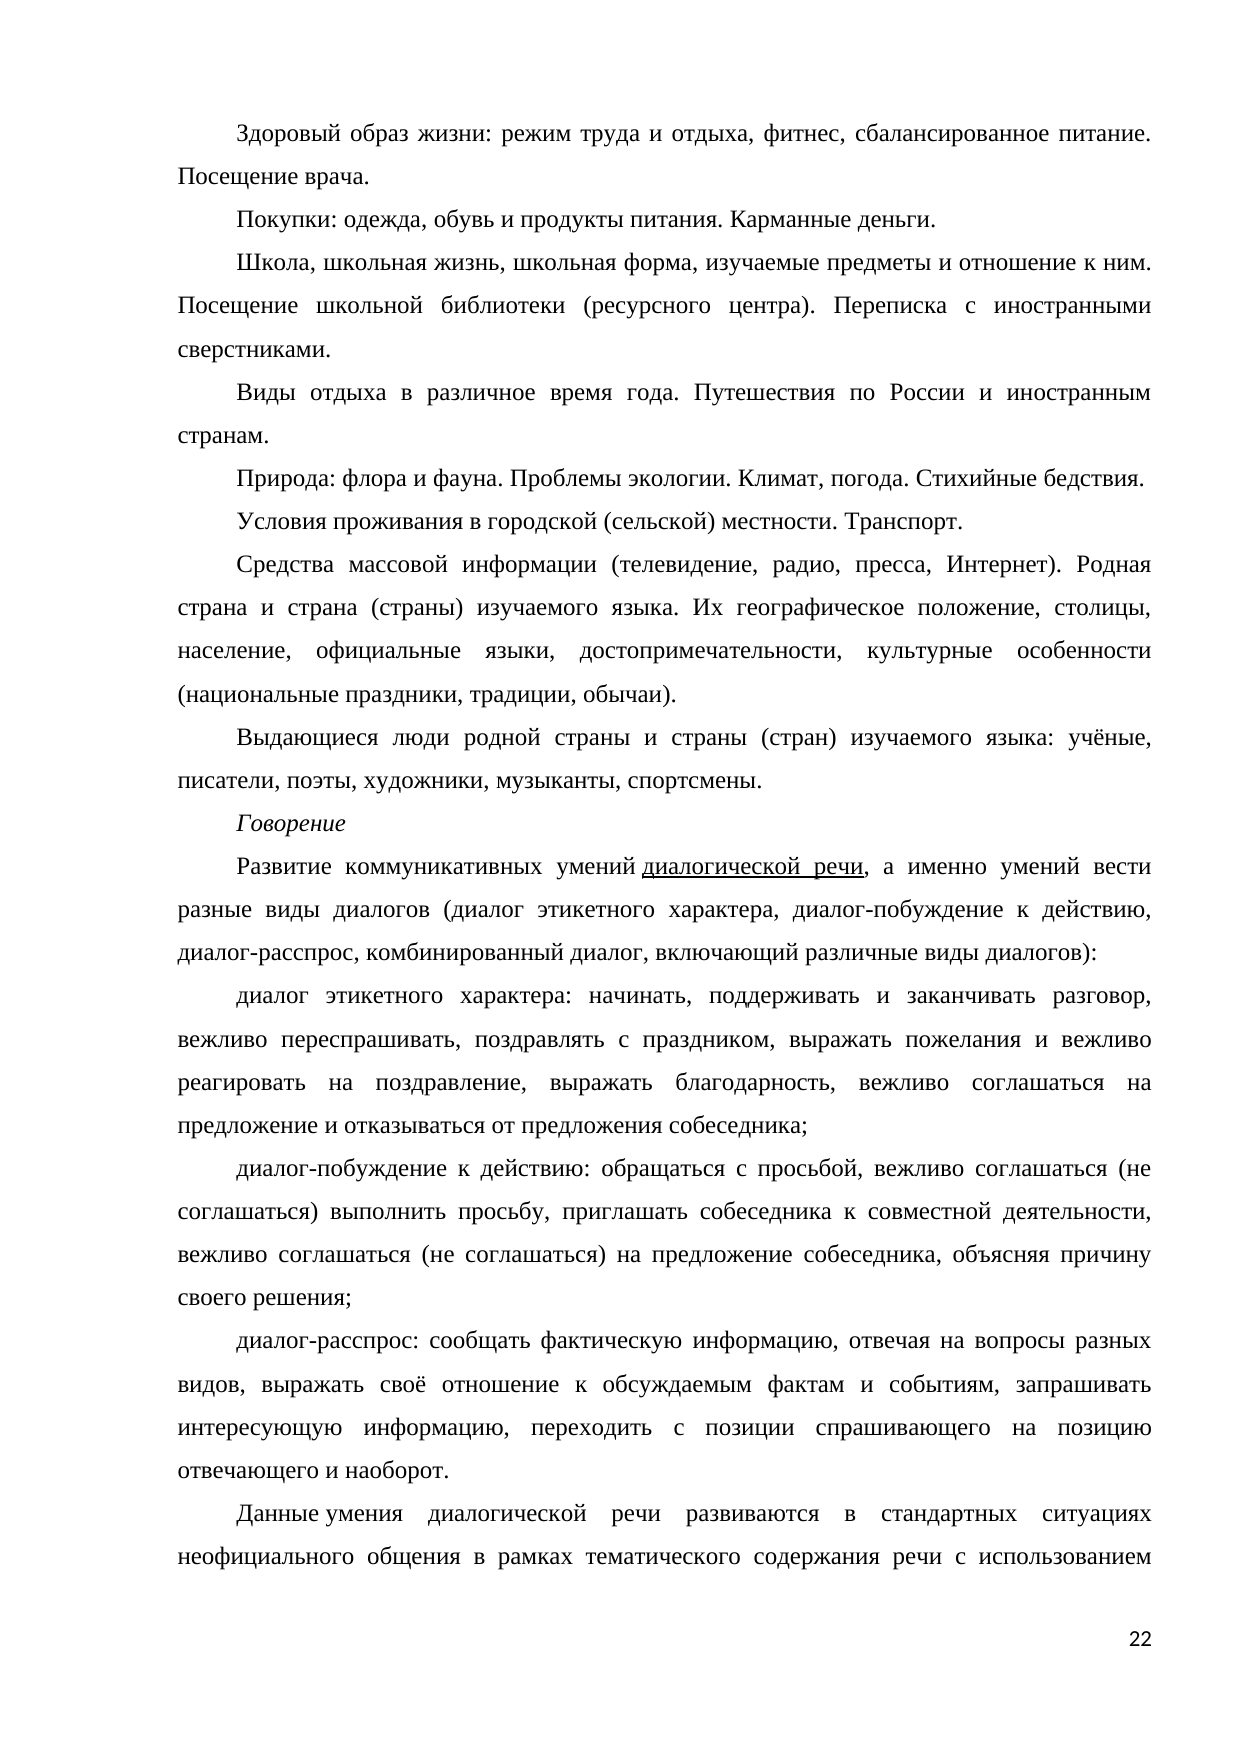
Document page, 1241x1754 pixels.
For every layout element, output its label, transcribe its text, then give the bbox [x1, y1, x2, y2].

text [177, 1498, 1152, 1570]
text Выдающиеся люди родной страны и страны (стран) изучаемого языка: учёные, писатели, поэты, художники, музыканты, спортсмены. [177, 722, 1152, 794]
text Школа, школьная жизнь, школьная форма, изучаемые предметы и отношение к ним. Посещение школьной библиотеки (ресурсного центра). Переписка с иностранными сверстниками. [177, 247, 1152, 362]
text Говорение [177, 808, 1152, 837]
text Покупки: одежда, обувь и продукты питания. Карманные деньги. [177, 204, 1152, 233]
text диалог-побуждение к действию: обращаться с просьбой, вежливо соглашаться (не соглашаться) выполнить просьбу, приглашать собеседника к совместной деятельности, вежливо соглашаться (не соглашаться) на предложение собеседника, объясняя причину своего решения; [177, 1153, 1152, 1311]
text Природа: флора и фауна. Проблемы экологии. Климат, погода. Стихийные бедствия. [177, 463, 1152, 492]
text диалог-расспрос: сообщать фактическую информацию, отвечая на вопросы разных видов, выражать своё отношение к обсуждаемым фактам и событиям, запрашивать интересующую информацию, переходить с позиции спрашивающего на позицию отвечающего и наоборот. [177, 1326, 1152, 1484]
text Виды отдыха в различное время года. Путешествия по России и иностранным странам. [177, 377, 1152, 449]
text диалог этикетного характера: начинать, поддерживать и заканчивать разговор, вежливо переспрашивать, поздравлять с праздником, выражать пожелания и вежливо реагировать на поздравление, выражать благодарность, вежливо соглашаться на предложение и отказываться от предложения собеседника; [177, 981, 1152, 1139]
text Средства массовой информации (телевидение, радио, пресса, Интернет). Родная страна и страна (страны) изучаемого языка. Их географическое положение, столицы, население, официальные языки, достопримечательности, культурные особенности (национальные праздники, традиции, обычаи). [177, 549, 1152, 707]
text Условия проживания в городской (сельской) местности. Транспорт. [177, 506, 1152, 535]
text Развитие коммуникативных умений диалогической речи, а именно умений вести разные виды диалогов (диалог этикетного характера, диалог-побуждение к действию, диалог-расспрос, комбинированный диалог, включающий различные виды диалогов): [177, 851, 1152, 966]
text Здоровый образ жизни: режим труда и отдыха, фитнес, сбалансированное питание. Посещение врача. [177, 118, 1152, 190]
